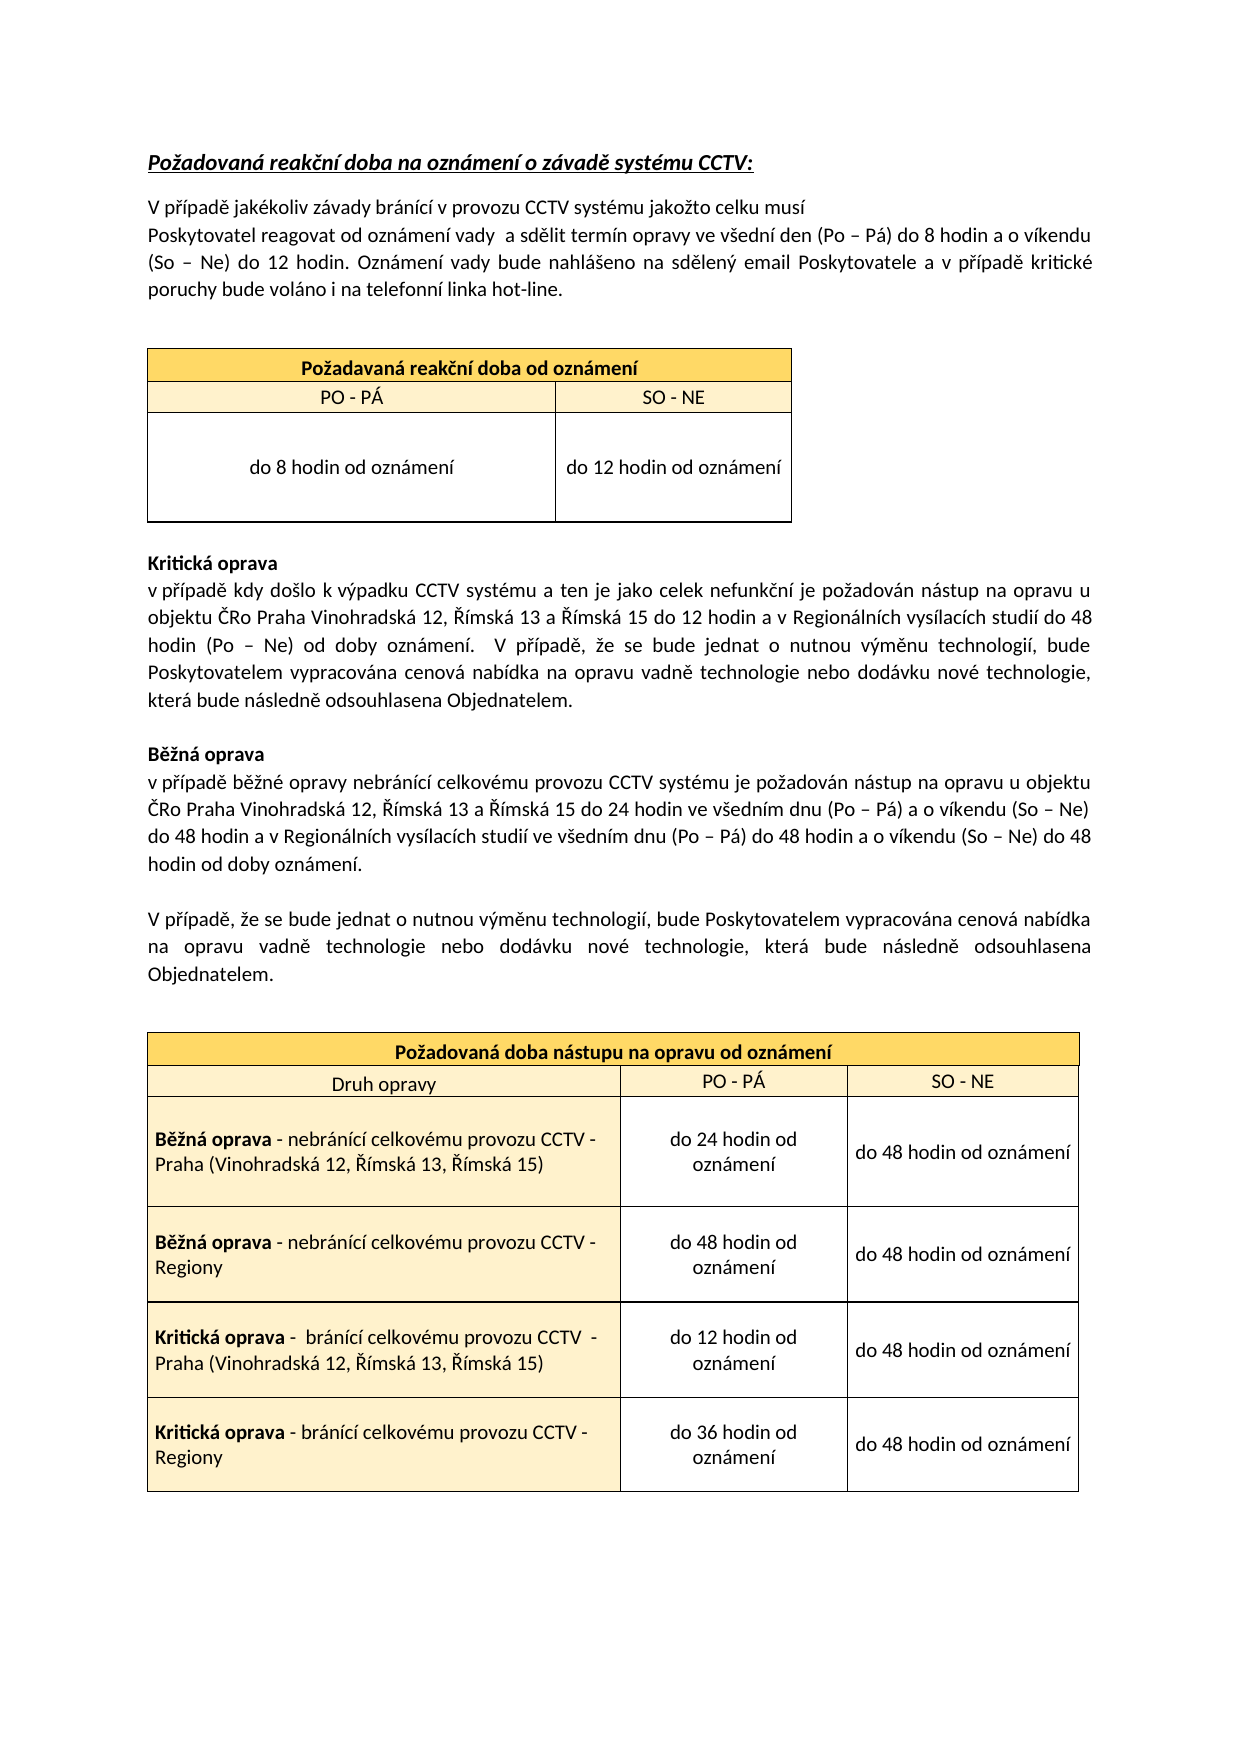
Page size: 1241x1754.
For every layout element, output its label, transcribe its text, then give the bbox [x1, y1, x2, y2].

text Běžná oprava [148, 742, 1093, 767]
table_cell do 12 hodin od oznámení [621, 1303, 847, 1397]
table_cell Druh opravy [148, 1066, 620, 1096]
table_cell do 48 hodin od oznámení [848, 1207, 1078, 1301]
text Poskytovatel reagovat od oznámení vady a sdělit termín opravy ve všední den (Po – Pá) do 8 hodin a o víkendu (So – Ne) do 12 hodin. Oznámení vady bude nahlášeno na sdělený email Poskytovatele a v případě kritické poruchy bude voláno i na telefonní linka hot-line. [148, 222, 1093, 302]
table_cell do 48 hodin od oznámení [848, 1097, 1078, 1206]
table_cell Kritická oprava - bránící celkovému provozu CCTV - Regiony [148, 1398, 620, 1491]
table_cell SO - NE [848, 1066, 1078, 1096]
text v případě kdy došlo k výpadku CCTV systému a ten je jako celek nefunkční je požadován nástup na opravu u objektu ČRo Praha Vinohradská 12, Římská 13 a Římská 15 do 12 hodin a v Regionálních vysílacích studií do 48 hodin (Po – Ne) od doby oznámení. V případě, že se bude jednat o nutnou výměnu technologií, bude Poskytovatelem vypracována cenová nabídka na opravu vadně technologie nebo dodávku nové technologie, která bude následně odsouhlasena Objednatelem. [148, 577, 1093, 712]
table_cell Běžná oprava - nebránící celkovému provozu CCTV - Praha (Vinohradská 12, Římská 13, Římská 15) [148, 1097, 620, 1206]
text Kritická oprava [148, 550, 1093, 575]
table_cell Běžná oprava - nebránící celkovému provozu CCTV - Regiony [148, 1207, 620, 1301]
text v případě běžné opravy nebránící celkovému provozu CCTV systému je požadován nástup na opravu u objektu ČRo Praha Vinohradská 12, Římská 13 a Římská 15 do 24 hodin ve všedním dnu (Po – Pá) a o víkendu (So – Ne) do 48 hodin a v Regionálních vysílacích studií ve všedním dnu (Po – Pá) do 48 hodin a o víkendu (So – Ne) do 48 hodin od doby oznámení. [148, 769, 1093, 877]
table_cell do 24 hodin od oznámení [621, 1097, 847, 1206]
text Požadovaná reakční doba na oznámení o závadě systému CCTV: [148, 148, 1093, 176]
table_header Požadovaná doba nástupu na opravu od oznámení [148, 1033, 1079, 1065]
table_cell do 36 hodin od oznámení [621, 1398, 847, 1491]
table_cell SO - NE [556, 382, 791, 412]
table_cell Kritická oprava - bránící celkovému provozu CCTV - Praha (Vinohradská 12, Římská 13, Římská 15) [148, 1303, 620, 1397]
text V případě jakékoliv závady bránící v provozu CCTV systému jakožto celku musí [148, 194, 1093, 220]
table_cell PO - PÁ [621, 1066, 847, 1096]
table_cell do 48 hodin od oznámení [621, 1207, 847, 1301]
table_cell do 8 hodin od oznámení [148, 413, 555, 521]
text V případě, že se bude jednat o nutnou výměnu technologií, bude Poskytovatelem vypracována cenová nabídka na opravu vadně technologie nebo dodávku nové technologie, která bude následně odsouhlasena Objednatelem. [148, 906, 1093, 986]
table_cell do 12 hodin od oznámení [556, 413, 791, 521]
table_header Požadavaná reakční doba od oznámení [148, 349, 791, 381]
table_cell PO - PÁ [148, 382, 555, 412]
table_cell do 48 hodin od oznámení [848, 1398, 1078, 1491]
table_cell do 48 hodin od oznámení [848, 1303, 1078, 1397]
